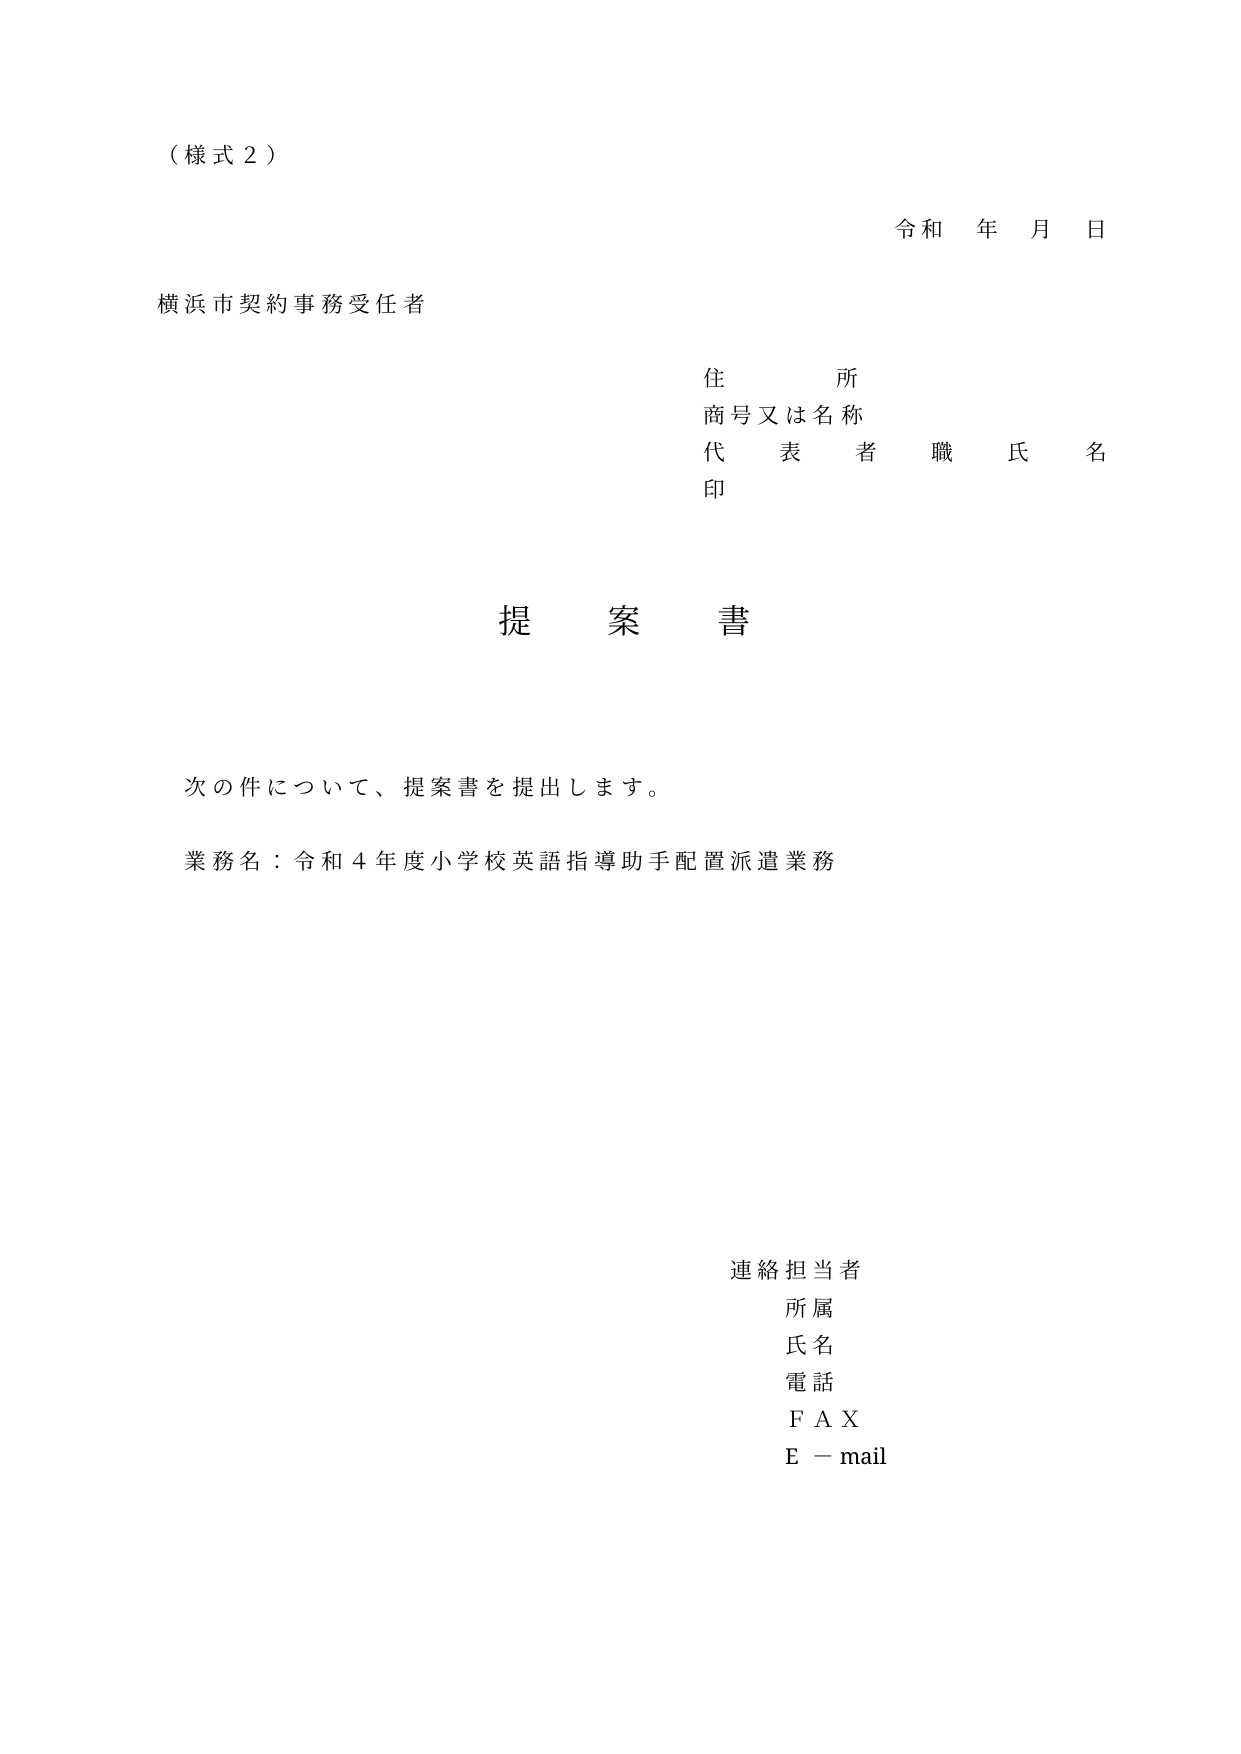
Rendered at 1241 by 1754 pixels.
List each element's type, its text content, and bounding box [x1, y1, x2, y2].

text E－mail [157, 1437, 1112, 1474]
text 電話 [157, 1362, 1112, 1399]
text 代表者職氏名 印 [688, 433, 1112, 507]
text 令和 年 月 日 [157, 209, 1112, 247]
text ＦＡＸ [157, 1399, 1112, 1437]
text 氏名 [157, 1325, 1112, 1362]
text （様式２） [157, 135, 1112, 172]
text 業務名：令和４年度小学校英語指導助手配置派遣業務 [157, 842, 1112, 879]
text 所属 [157, 1288, 1112, 1325]
text 商号又は名称 [688, 396, 1112, 433]
text 連絡担当者 [157, 1251, 1112, 1288]
text 次の件について、提案書を提出します。 [157, 767, 1112, 804]
text 提 案 書 [157, 581, 1112, 656]
text 住所 [688, 358, 1112, 396]
text 横浜市契約事務受任者 [157, 284, 1112, 321]
